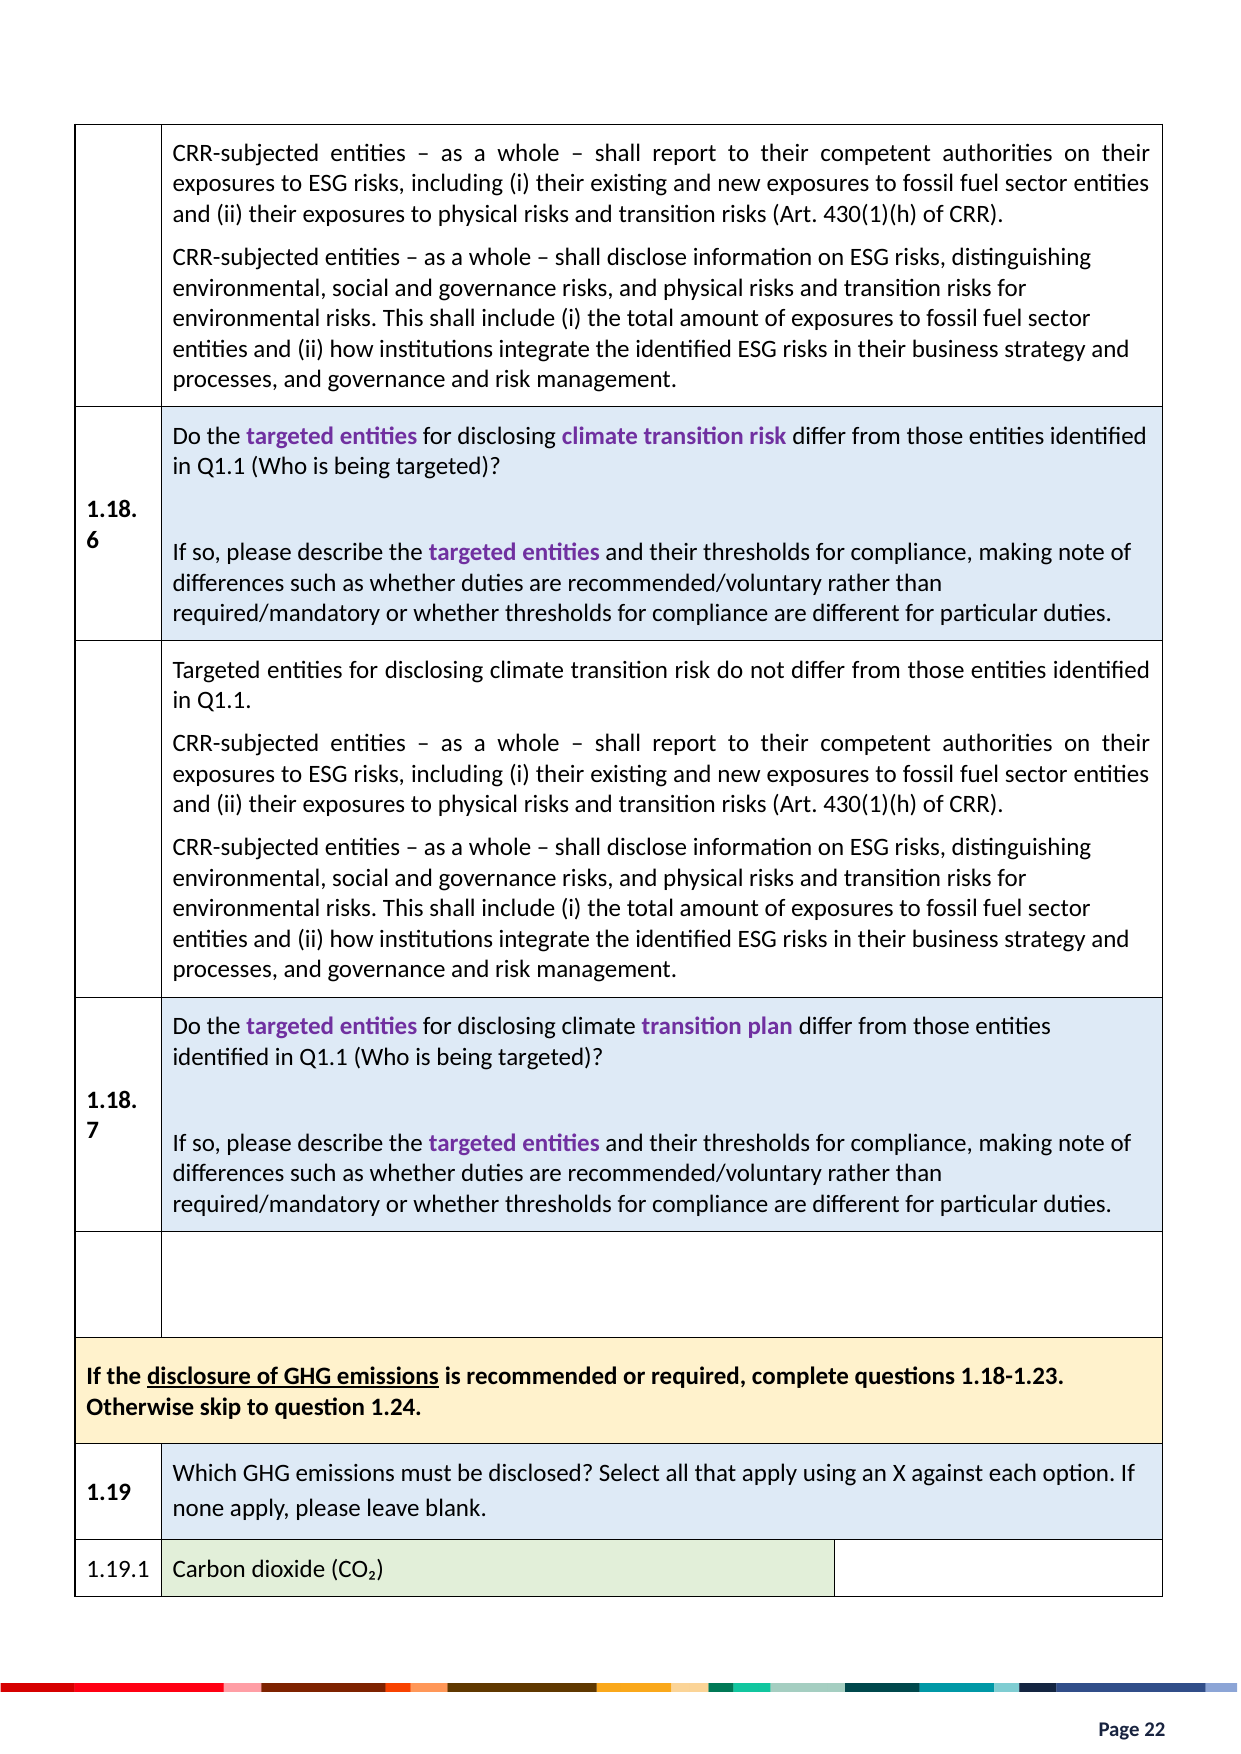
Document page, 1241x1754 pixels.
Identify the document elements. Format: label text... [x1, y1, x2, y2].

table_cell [162, 125, 1162, 406]
picture [0, 1683, 1236, 1692]
table_cell [162, 1232, 1162, 1337]
table_cell [76, 125, 161, 406]
table_cell [76, 641, 161, 997]
table_cell Carbon dioxide (CO₂) [162, 1540, 834, 1596]
table_cell Do the targeted entities for disclosing climate transition plan differ from those entities identified in Q1.1 (Who is being targeted)? If so, please describe the targeted entities and their thresholds for compliance, making note of differences such as whether duties are recommended/voluntary rather than required/mandatory or whether thresholds for compliance are different for particular duties. [162, 998, 1162, 1231]
table_cell Do the targeted entities for disclosing climate transition risk differ from those entities identified in Q1.1 (Who is being targeted)? If so, please describe the targeted entities and their thresholds for compliance, making note of differences such as whether duties are recommended/voluntary rather than required/mandatory or whether thresholds for compliance are different for particular duties. [162, 407, 1162, 640]
table_cell If the disclosure of GHG emissions is recommended or required, complete questions 1.18-1.23. Otherwise skip to question 1.24. [76, 1338, 1162, 1443]
table_cell [835, 1540, 1162, 1596]
table_cell 1.19 [76, 1444, 161, 1539]
table_cell Which GHG emissions must be disclosed? Select all that apply using an X against each option. If none apply, please leave blank. [162, 1444, 1162, 1539]
table_cell Targeted entities for disclosing climate transition risk do not differ from those entities identified in Q1.1. CRR-subjected entities – as a whole – shall report to their competent authorities on their exposures to ESG risks, including (i) their existing and new exposures to fossil fuel sector entities and (ii) their exposures to physical risks and transition risks (Art. 430(1)(h) of CRR). CRR-subjected entities – as a whole – shall disclose information on ESG risks, distinguishing environmental, social and governance risks, and physical risks and transition risks for environmental risks. This shall include (i) the total amount of exposures to fossil fuel sector entities and (ii) how institutions integrate the identified ESG risks in their business strategy and processes, and governance and risk management. [162, 641, 1162, 997]
table_cell [76, 1232, 161, 1337]
table_cell 1.18.6 [76, 407, 161, 640]
table_cell 1.18.7 [76, 998, 161, 1231]
table_cell 1.19.1 [76, 1540, 161, 1596]
